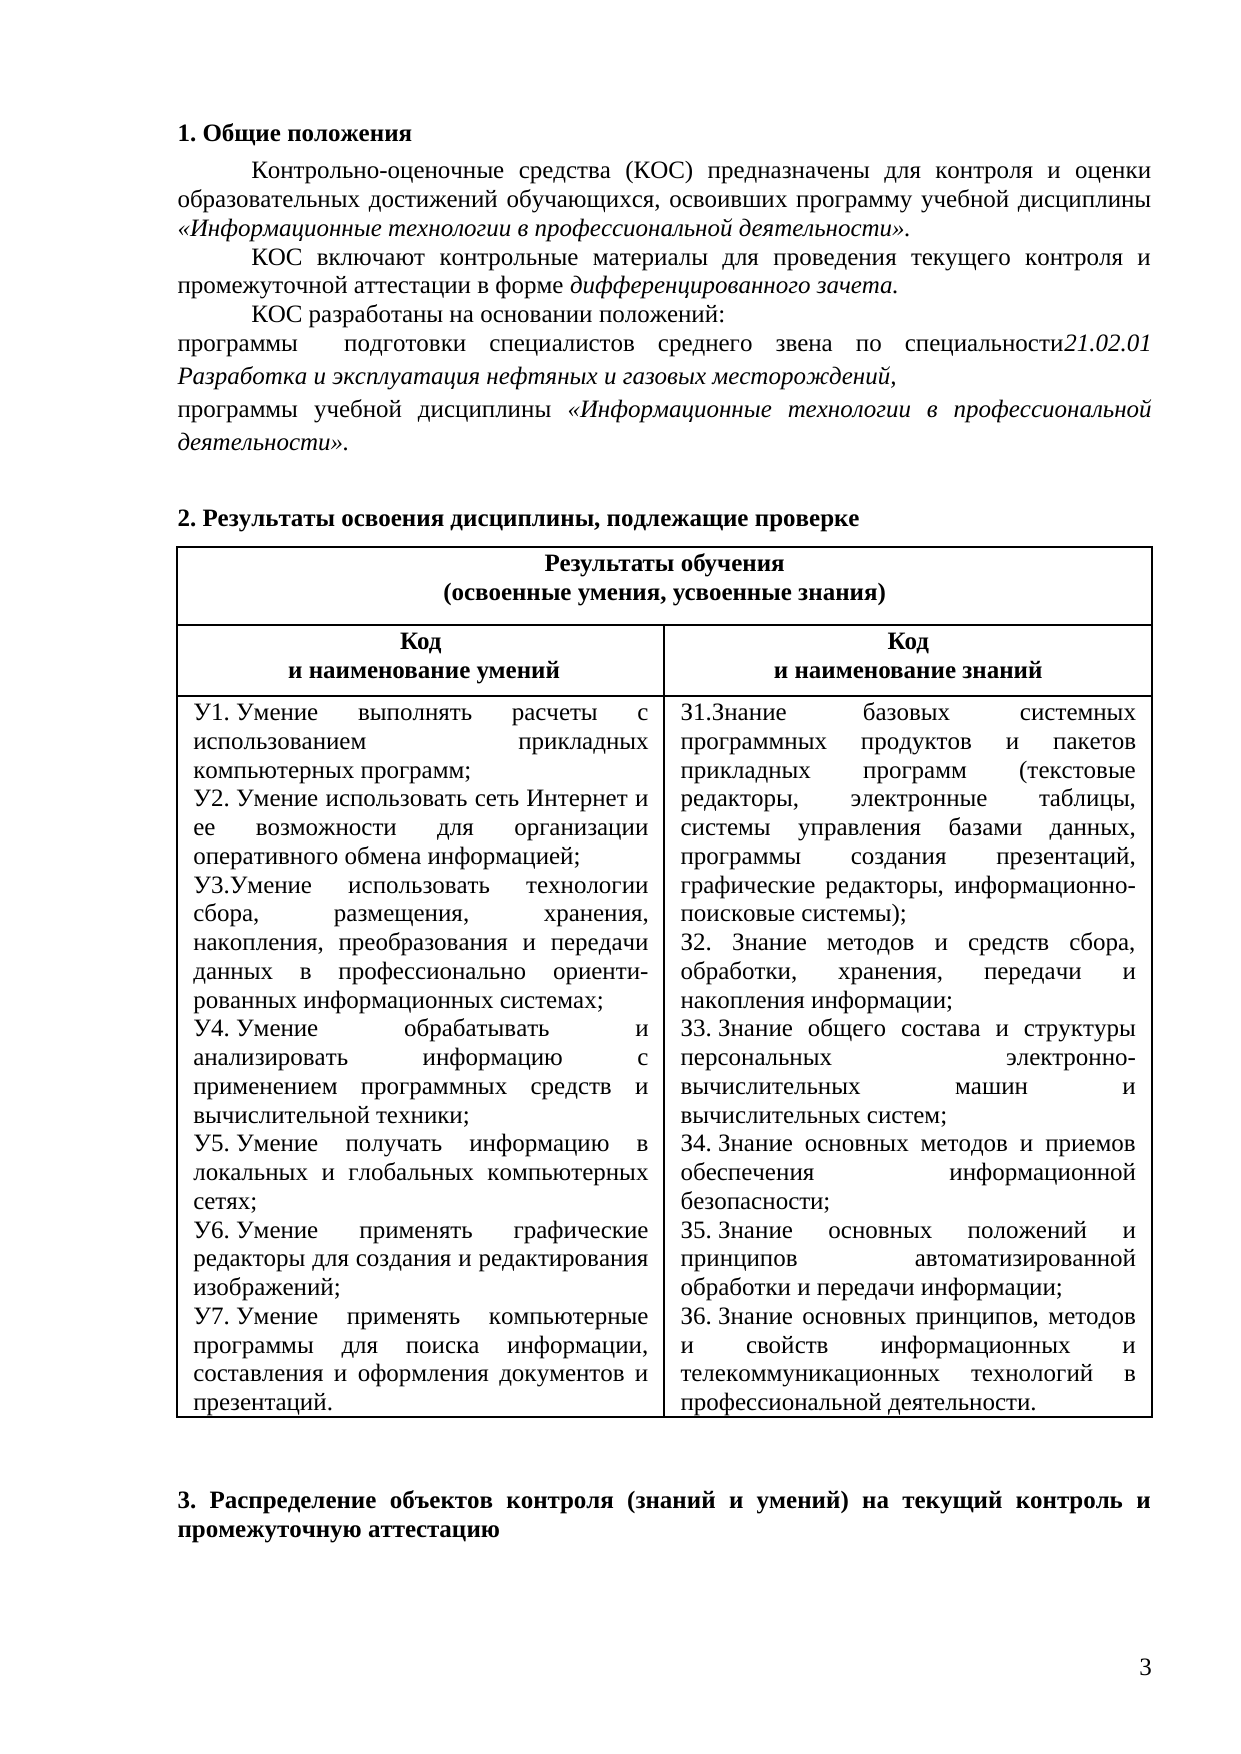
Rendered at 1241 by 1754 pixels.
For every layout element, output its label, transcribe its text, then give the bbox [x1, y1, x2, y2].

text 2. Результаты освоения дисциплины, подлежащие проверке [177, 503, 1152, 532]
text Контрольно-оценочные средства (КОС) предназначены для контроля и оценки образовательных достижений обучающихся, освоивших программу учебной дисциплины «Информационные технологии в профессиональной деятельности». [177, 155, 1152, 242]
table_cell Код и наименование умений [178, 626, 663, 695]
text КОС разработаны на основании положений: [177, 299, 1152, 328]
table_cell З1.Знание базовых системных программных продуктов и пакетов прикладных программ (текстовые редакторы, электронные таблицы, системы управления базами данных, программы создания презентаций, графические редакторы, информационно-поисковые системы); З2. Знание методов и средств сбора, обработки, хранения, передачи и накопления информации; З3. Знание общего состава и структуры персональных электронно-вычислительных машин и вычислительных систем; З4. Знание основных методов и приемов обеспечения информационной безопасности; З5. Знание основных положений и принципов автоматизированной обработки и передачи информации; З6. Знание основных принципов, методов и свойств информационных и телекоммуникационных технологий в профессиональной деятельности. [665, 697, 1151, 1416]
text программы учебной дисциплины «Информационные технологии в профессиональной деятельности». [177, 394, 1152, 456]
text 3. Распределение объектов контроля (знаний и умений) на текущий контроль и промежуточную аттестацию [177, 1485, 1152, 1543]
table_cell У1. Умение выполнять расчеты с использованием прикладных компьютерных программ; У2. Умение использовать сеть Интернет и ее возможности для организации оперативного обмена информацией; У3.Умение использовать технологии сбора, размещения, хранения, накопления, преобразования и передачи данных в профессионально ориенти-рованных информационных системах; У4. Умение обрабатывать и анализировать информацию с применением программных средств и вычислительной техники; У5. Умение получать информацию в локальных и глобальных компьютерных сетях; У6. Умение применять графические редакторы для создания и редактирования изображений; У7. Умение применять компьютерные программы для поиска информации, составления и оформления документов и презентаций. [178, 697, 663, 1416]
table_header Результаты обучения (освоенные умения, усвоенные знания) [178, 548, 1151, 624]
text программы подготовки специалистов среднего звена по специальности21.02.01 Разработка и эксплуатация нефтяных и газовых месторождений, [177, 328, 1152, 390]
text КОС включают контрольные материалы для проведения текущего контроля и промежуточной аттестации в форме дифференцированного зачета. [177, 242, 1152, 299]
table_cell Код и наименование знаний [665, 626, 1151, 695]
text 1. Общие положения [177, 118, 1152, 147]
